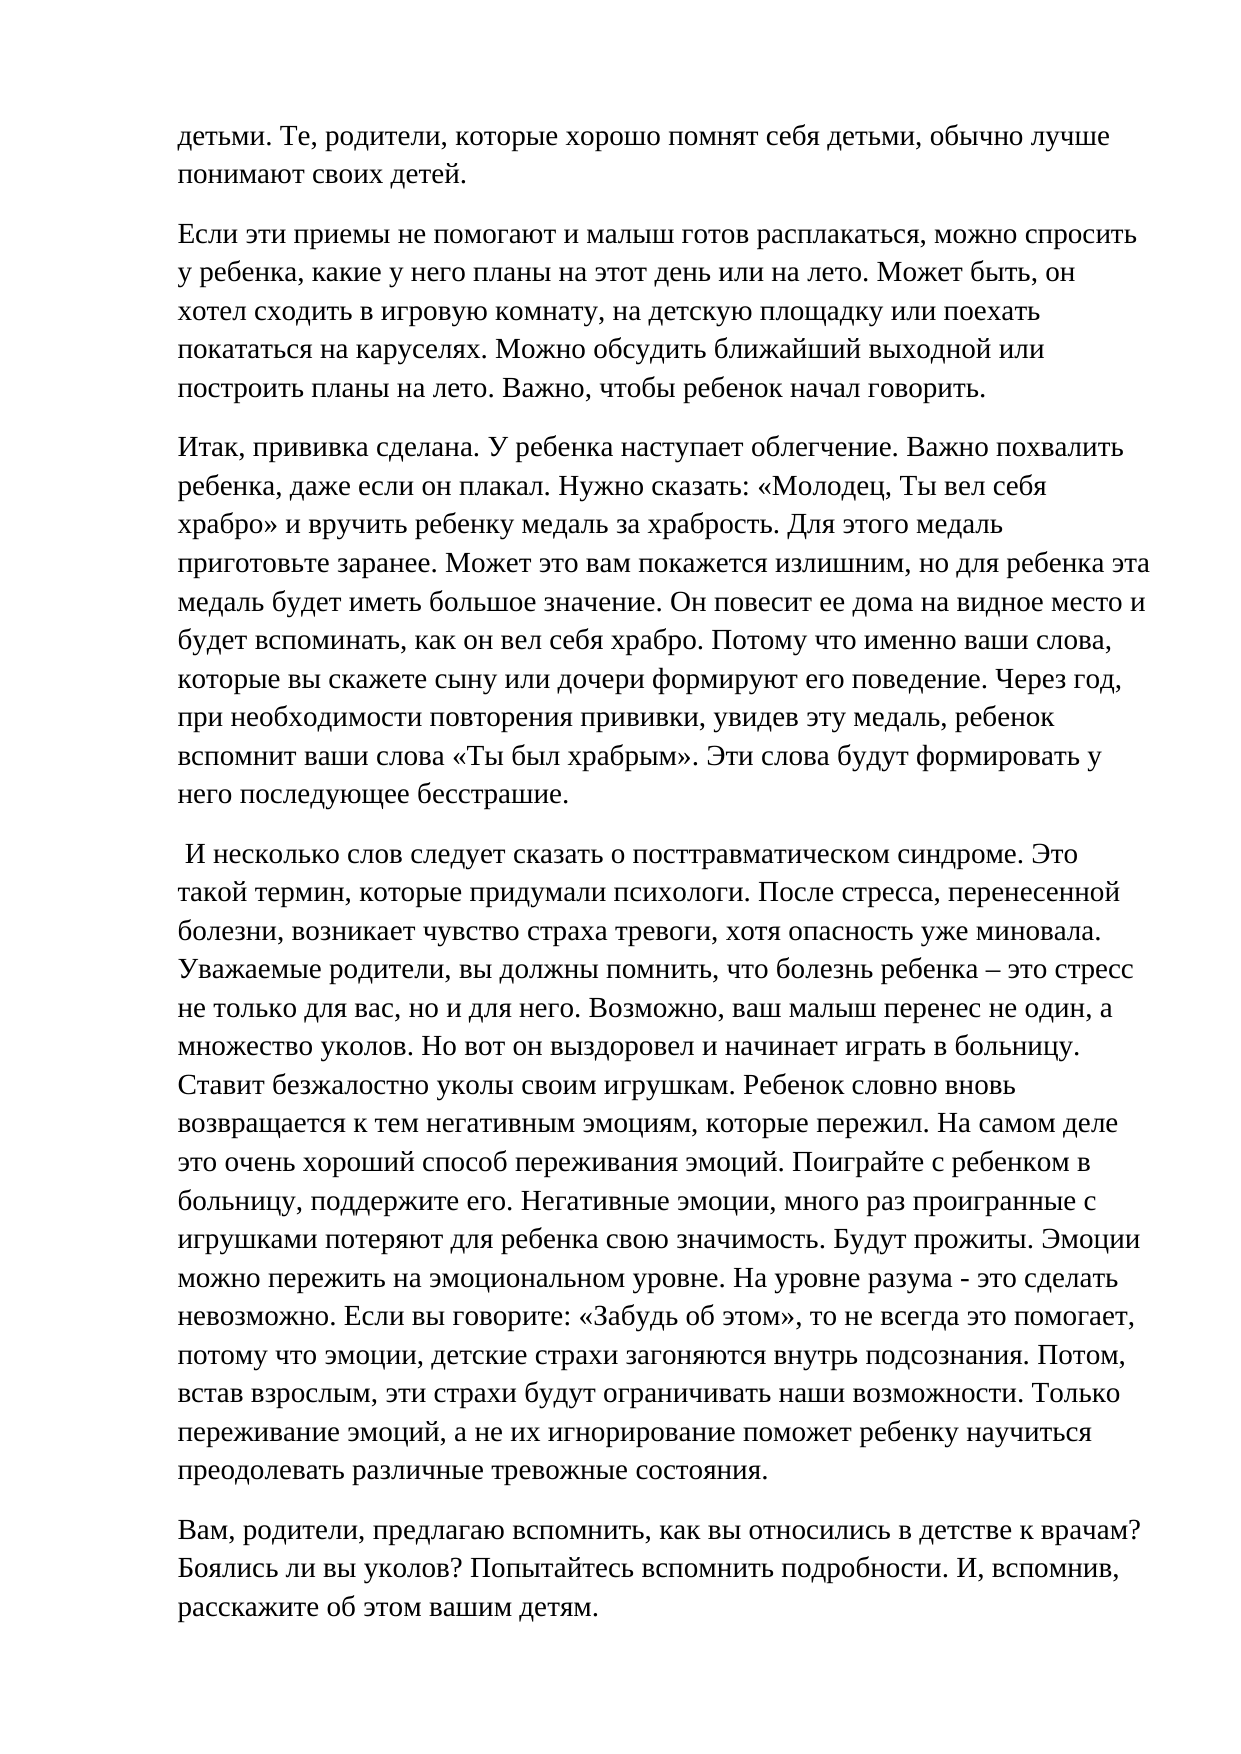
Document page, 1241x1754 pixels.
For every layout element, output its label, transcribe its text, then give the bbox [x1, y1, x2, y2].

text Если эти приемы не помогают и малыш готов расплакаться, можно спросить у ребенка, какие у него планы на этот день или на лето. Может быть, он хотел сходить в игровую комнату, на детскую площадку или поехать покататься на каруселях. Можно обсудить ближайший выходной или построить планы на лето. Важно, чтобы ребенок начал говорить. [177, 216, 1152, 404]
text Итак, прививка сделана. У ребенка наступает облегчение. Важно похвалить ребенка, даже если он плакал. Нужно сказать: «Молодец, Ты вел себя храбро» и вручить ребенку медаль за храбрость. Для этого медаль приготовьте заранее. Может это вам покажется излишним, но для ребенка эта медаль будет иметь большое значение. Он повесит ее дома на видное место и будет вспоминать, как он вел себя храбро. Потому что именно ваши слова, которые вы скажете сыну или дочери формируют его поведение. Через год, при необходимости повторения прививки, увидев эту медаль, ребенок вспомнит ваши слова «Ты был храбрым». Эти слова будут формировать у него последующее бесстрашие. [177, 429, 1152, 810]
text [177, 118, 1152, 190]
text Вам, родители, предлагаю вспомнить, как вы относились в детстве к врачам? Боялись ли вы уколов? Попытайтесь вспомнить подробности. И, вспомнив, расскажите об этом вашим детям. [177, 1512, 1152, 1622]
text И несколько слов следует сказать о посттравматическом синдроме. Это такой термин, которые придумали психологи. После стресса, перенесенной болезни, возникает чувство страха тревоги, хотя опасность уже миновала. Уважаемые родители, вы должны помнить, что болезнь ребенка – это стресс не только для вас, но и для него. Возможно, ваш малыш перенес не один, а множество уколов. Но вот он выздоровел и начинает играть в больницу. Ставит безжалостно уколы своим игрушкам. Ребенок словно вновь возвращается к тем негативным эмоциям, которые пережил. На самом деле это очень хороший способ переживания эмоций. Поиграйте с ребенком в больницу, поддержите его. Негативные эмоции, много раз проигранные с игрушками потеряют для ребенка свою значимость. Будут прожиты. Эмоции можно пережить на эмоциональном уровне. На уровне разума - это сделать невозможно. Если вы говорите: «Забудь об этом», то не всегда это помогает, потому что эмоции, детские страхи загоняются внутрь подсознания. Потом, встав взрослым, эти страхи будут ограничивать наши возможности. Только переживание эмоций, а не их игнорирование поможет ребенку научиться преодолевать различные тревожные состояния. [177, 836, 1152, 1486]
